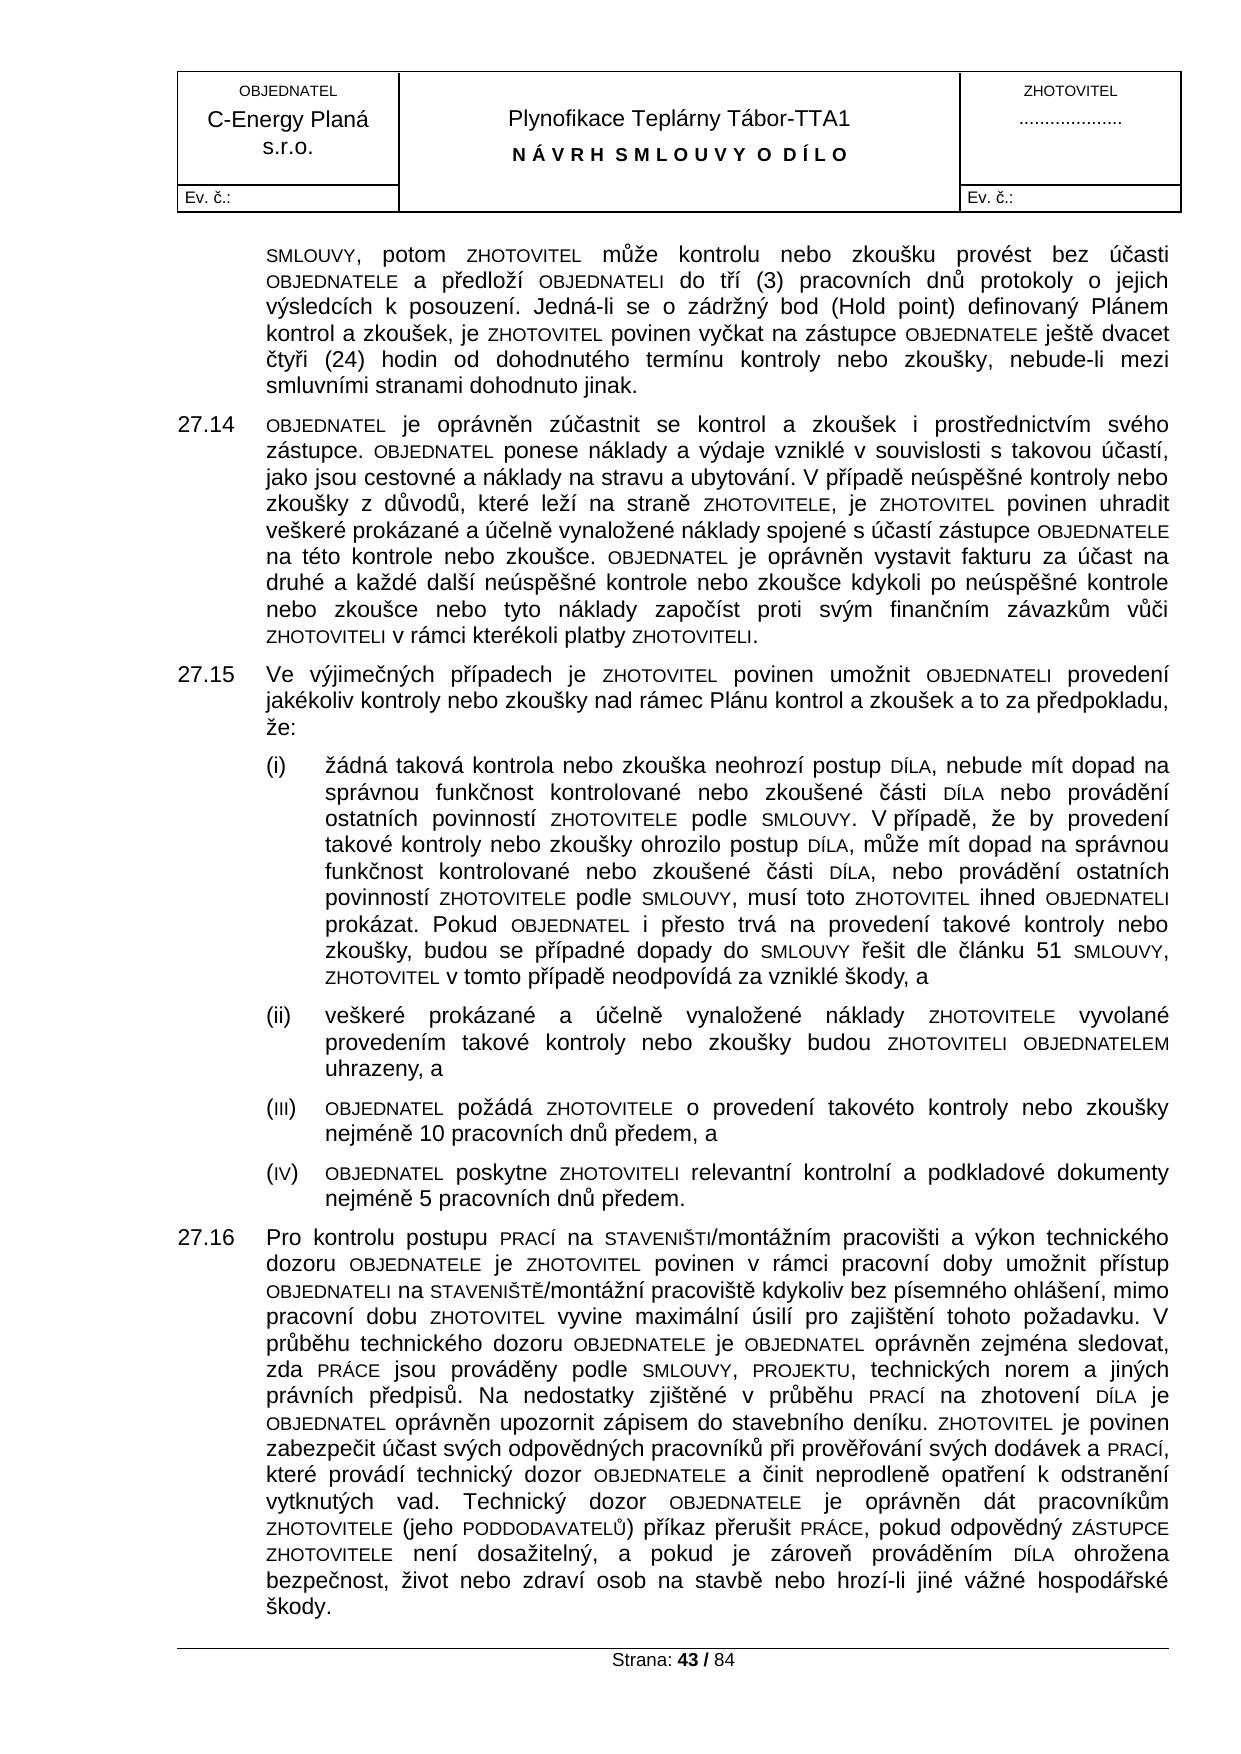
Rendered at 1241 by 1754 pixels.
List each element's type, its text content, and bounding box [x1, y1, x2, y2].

text Pro kontrolu postupu prací na staveništi/montážním pracovišti a výkon technického dozoru objednatele je zhotovitel povinen v rámci pracovní doby umožnit přístup objednateli na staveniště/montážní pracoviště kdykoliv bez písemného ohlášení, mimo pracovní dobu zhotovitel vyvine maximální úsilí pro zajištění tohoto požadavku. V průběhu technického dozoru objednatele je objednatel oprávněn zejména sledovat, zda práce jsou prováděny podle smlouvy, projektu, technických norem a jiných právních předpisů. Na nedostatky zjištěné v průběhu prací na zhotovení díla je objednatel oprávněn upozornit zápisem do stavebního deníku. zhotovitel je povinen zabezpečit účast svých odpovědných pracovníků při prověřování svých dodávek a prací, které provádí technický dozor objednatele a činit neprodleně opatření k odstranění vytknutých vad. Technický dozor objednatele je oprávněn dát pracovníkům zhotovitele (jeho poddodavatelů) příkaz přerušit práce, pokud odpovědný zástupce zhotovitele není dosažitelný, a pokud je zároveň prováděním díla ohrožena bezpečnost, život nebo zdraví osob na stavbě nebo hrozí-li jiné vážné hospodářské škody. [177, 1224, 1169, 1619]
subtitle objednatel poskytne zhotoviteli relevantní kontrolní a podkladové dokumenty nejméně 5 pracovních dnů předem. [266, 1159, 1169, 1212]
text objednatel je oprávněn zúčastnit se kontrol a zkoušek i prostřednictvím svého zástupce. objednatel ponese náklady a výdaje vzniklé v souvislosti s takovou účastí, jako jsou cestovné a náklady na stravu a ubytování. V případě neúspěšné kontroly nebo zkoušky z důvodů, které leží na straně zhotovitele, je zhotovitel povinen uhradit veškeré prokázané a účelně vynaložené náklady spojené s účastí zástupce objednatele na této kontrole nebo zkoušce. objednatel je oprávněn vystavit fakturu za účast na druhé a každé další neúspěšné kontrole nebo zkoušce kdykoli po neúspěšné kontrole nebo zkoušce nebo tyto náklady započíst proti svým finančním závazkům vůči zhotoviteli v rámci kterékoli platby zhotoviteli. [177, 411, 1169, 648]
subtitle objednatel požádá zhotovitele o provedení takovéto kontroly nebo zkoušky nejméně 10 pracovních dnů předem, a [266, 1094, 1169, 1146]
subtitle žádná taková kontrola nebo zkouška neohrozí postup díla, nebude mít dopad na správnou funkčnost kontrolované nebo zkoušené části díla nebo provádění ostatních povinností zhotovitele podle smlouvy. V případě, že by provedení takové kontroly nebo zkoušky ohrozilo postup díla, může mít dopad na správnou funkčnost kontrolované nebo zkoušené části díla, nebo provádění ostatních povinností zhotovitele podle smlouvy, musí toto zhotovitel ihned objednateli prokázat. Pokud objednatel i přesto trvá na provedení takové kontroly nebo zkoušky, budou se případné dopady do smlouvy řešit dle článku 51 smlouvy, zhotovitel v tomto případě neodpovídá za vzniklé škody, a [266, 752, 1169, 989]
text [177, 241, 1169, 399]
subtitle veškeré prokázané a účelně vynaložené náklady zhotovitele vyvolané provedením takové kontroly nebo zkoušky budou zhotoviteli objednatelem uhrazeny, a [266, 1002, 1169, 1081]
text Ve výjimečných případech je zhotovitel povinen umožnit objednateli provedení jakékoliv kontroly nebo zkoušky nad rámec Plánu kontrol a zkoušek a to za předpokladu, že: [177, 661, 1169, 740]
